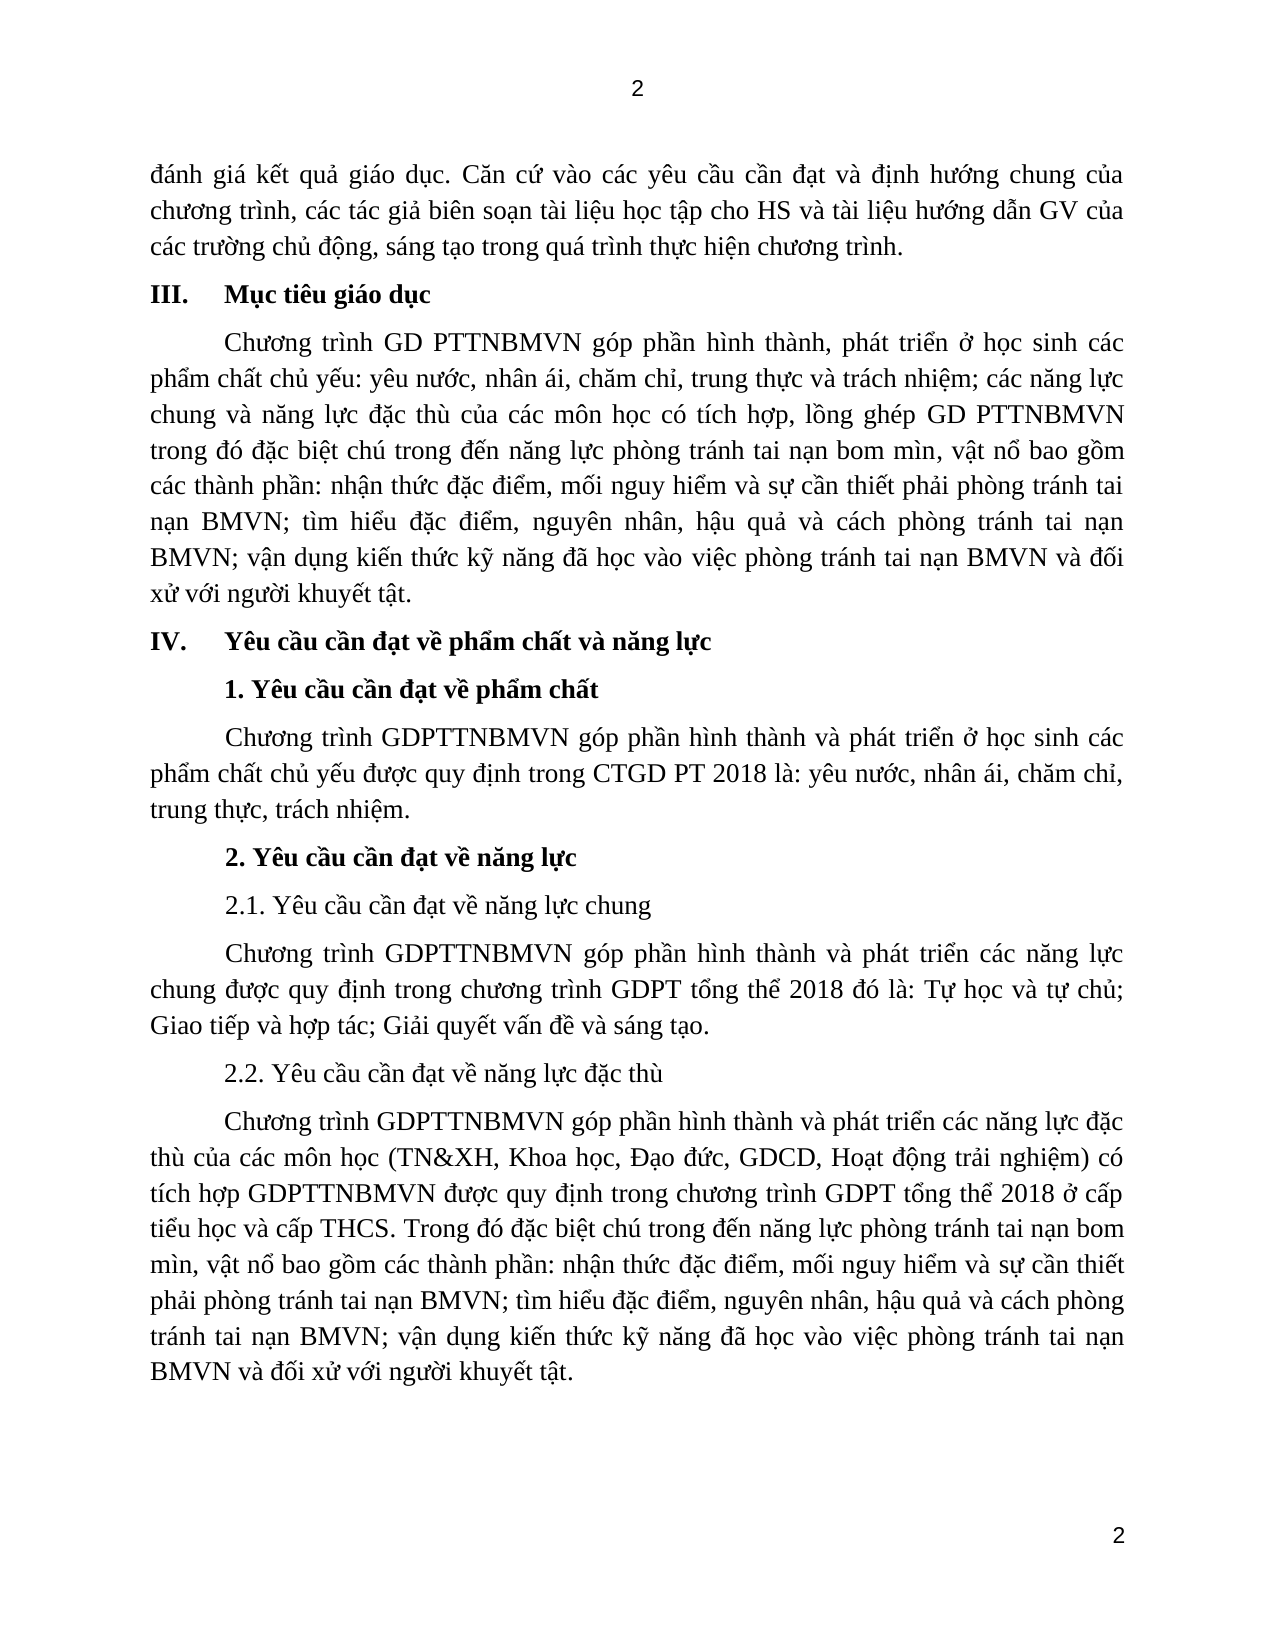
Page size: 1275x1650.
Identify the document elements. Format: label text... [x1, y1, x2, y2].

text Chương trình GD PTTNBMVN góp phần hình thành, phát triển ở học sinh các phẩm chất chủ yếu: yêu nước, nhân ái, chăm chỉ, trung thực và trách nhiệm; các năng lực chung và năng lực đặc thù của các môn học có tích hợp, lồng ghép GD PTTNBMVN trong đó đặc biệt chú trong đến năng lực phòng tránh tai nạn bom mìn, vật nổ bao gồm các thành phần: nhận thức đặc điểm, mối nguy hiểm và sự cần thiết phải phòng tránh tai nạn BMVN; tìm hiểu đặc điểm, nguyên nhân, hậu quả và cách phòng tránh tai nạn BMVN; vận dụng kiến thức kỹ năng đã học vào việc phòng tránh tai nạn BMVN và đối xử với người khuyết tật. [150, 327, 1125, 608]
text Chương trình GDPTTNBMVN góp phần hình thành và phát triển ở học sinh các phẩm chất chủ yếu được quy định trong CTGD PT 2018 là: yêu nước, nhân ái, chăm chỉ, trung thực, trách nhiệm. [150, 721, 1125, 824]
text 2. Yêu cầu cần đạt về năng lực [150, 841, 1125, 872]
list Yêu cầu cần đạt về phẩm chất và năng lực [150, 625, 1125, 656]
list Mục tiêu giáo dục [150, 278, 1125, 309]
text 2.2. Yêu cầu cần đạt về năng lực đặc thù [150, 1057, 1125, 1088]
text Chương trình GDPTTNBMVN góp phần hình thành và phát triển các năng lực chung được quy định trong chương trình GDPT tổng thể 2018 đó là: Tự học và tự chủ; Giao tiếp và hợp tác; Giải quyết vấn đề và sáng tạo. [150, 937, 1125, 1040]
text Chương trình GDPTTNBMVN góp phần hình thành và phát triển các năng lực đặc thù của các môn học (TN&XH, Khoa học, Đạo đức, GDCD, Hoạt động trải nghiệm) có tích hợp GDPTTNBMVN được quy định trong chương trình GDPT tổng thể 2018 ở cấp tiểu học và cấp THCS. Trong đó đặc biệt chú trong đến năng lực phòng tránh tai nạn bom mìn, vật nổ bao gồm các thành phần: nhận thức đặc điểm, mối nguy hiểm và sự cần thiết phải phòng tránh tai nạn BMVN; tìm hiểu đặc điểm, nguyên nhân, hậu quả và cách phòng tránh tai nạn BMVN; vận dụng kiến thức kỹ năng đã học vào việc phòng tránh tai nạn BMVN và đối xử với người khuyết tật. [150, 1105, 1125, 1387]
text 2.1. Yêu cầu cần đạt về năng lực chung [150, 889, 1125, 920]
text 1. Yêu cầu cần đạt về phẩm chất [150, 673, 1125, 704]
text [150, 159, 1125, 261]
